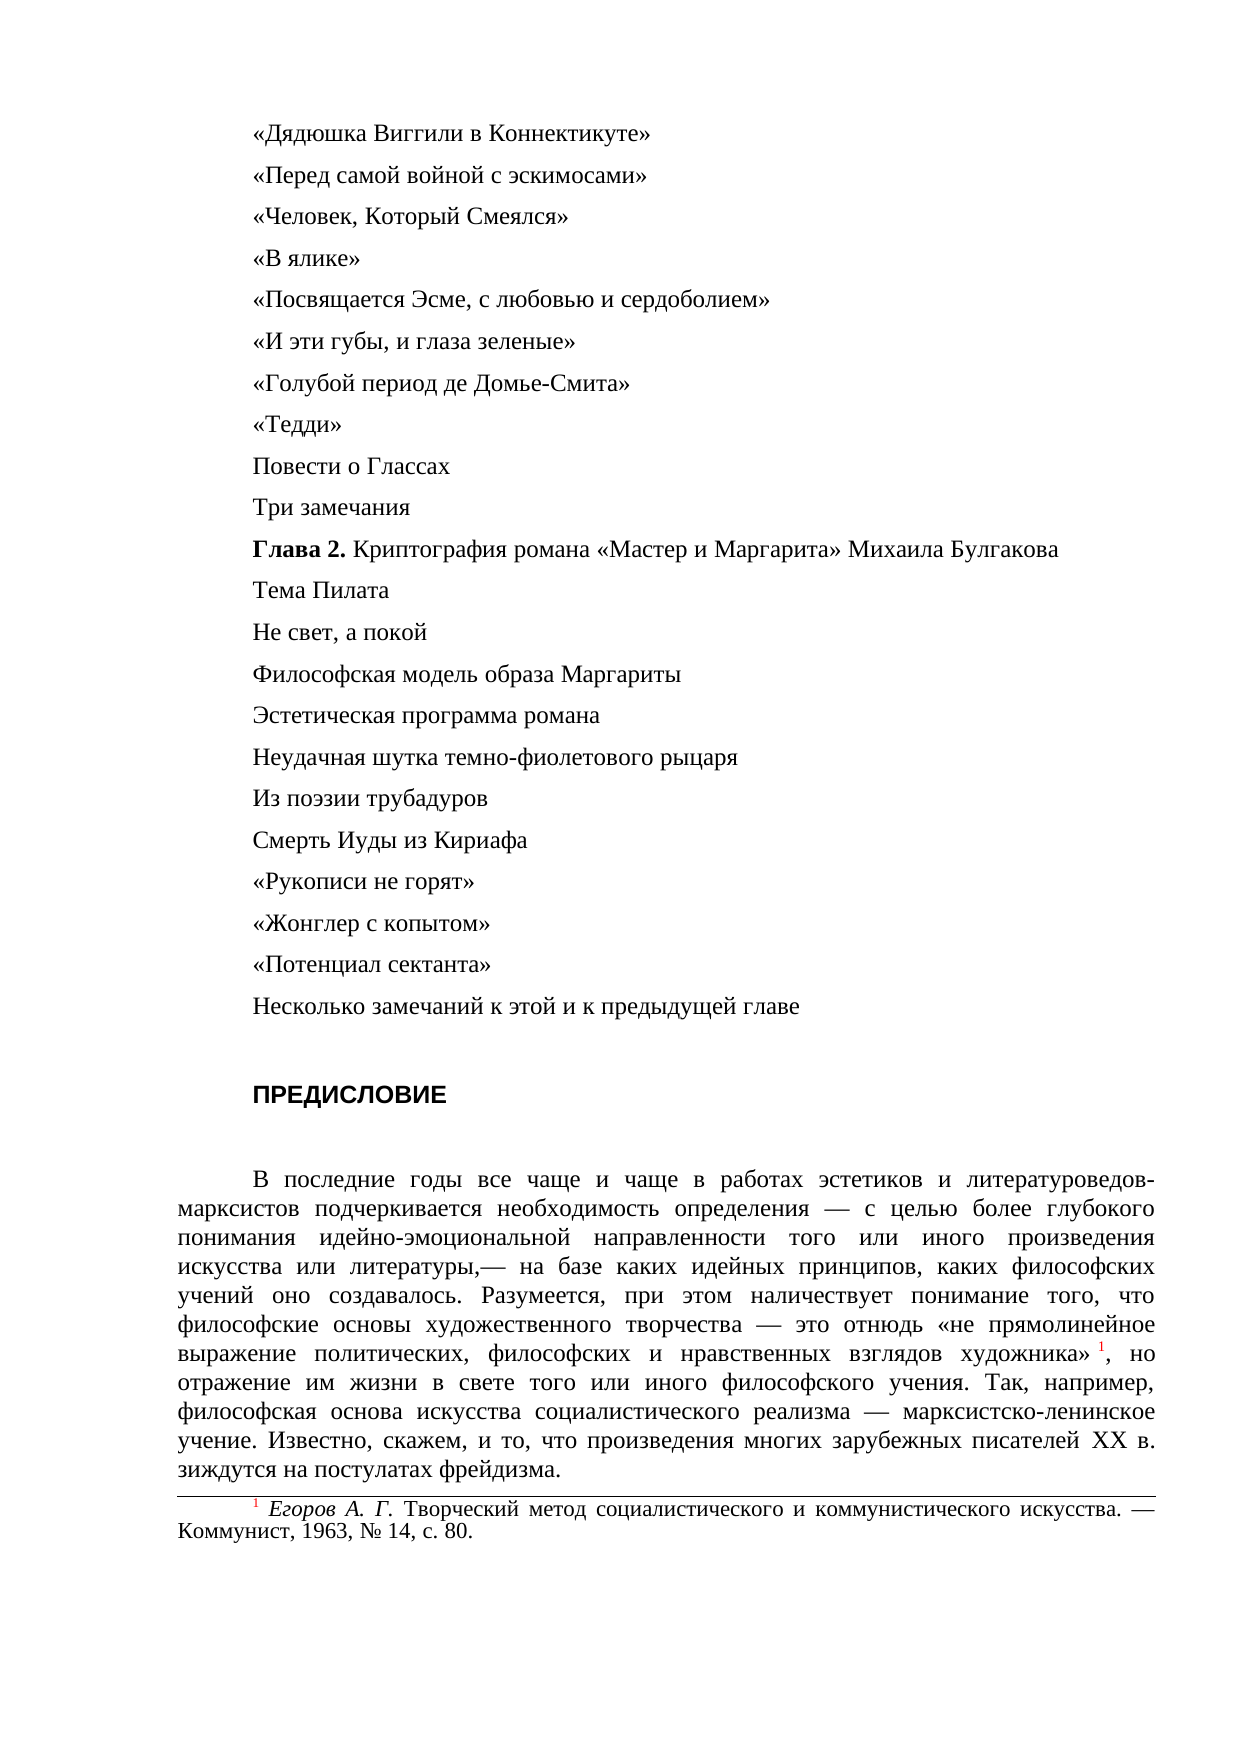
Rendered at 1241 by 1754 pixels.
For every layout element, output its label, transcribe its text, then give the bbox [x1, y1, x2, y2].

text Неудачная шутка темно-фиолетового рыцаря [177, 742, 1156, 771]
text «Потенциал сектанта» [177, 949, 1156, 978]
text «В ялике» [177, 243, 1156, 272]
text «Перед самой войной с эскимосами» [177, 160, 1156, 189]
text Несколько замечаний к этой и к предыдущей главе [177, 991, 1156, 1020]
text «Жонглер с копытом» [177, 908, 1156, 937]
text 1 Егоров А. Г. Творческий метод социалистического и коммунистического искусства. — Коммунист, 1963, № 14, с. 80. [177, 1497, 1156, 1543]
text Глава 2. Криптография романа «Мастер и Маргарита» Михаила Булгакова [177, 534, 1156, 563]
text Эстетическая программа романа [177, 700, 1156, 729]
text В последние годы все чаще и чаще в работах эстетиков и литературоведов-марксистов подчеркивается необходимость определения — с целью более глубокого понимания идейно-эмоциональной направленности того или иного произведения искусства или литературы,— на базе каких идейных принципов, каких философских учений оно создавалось. Разумеется, при этом наличествует понимание того, что философские основы художественного творчества — это отнюдь «не прямолинейное выражение политических, философских и нравственных взглядов художника» 1, но отражение им жизни в свете того или иного философского учения. Так, например, философская основа искусства социалистического реализма — марксистско-ленинское учение. Известно, скажем, и то, что произведения многих зарубежных писателей XX в. зиждутся на постулатах фрейдизма. [177, 1163, 1156, 1483]
text ПРЕДИСЛОВИЕ [252, 1080, 1156, 1109]
text Смерть Иуды из Кириафа [177, 825, 1156, 854]
text «Голубой период де Домье-Смита» [177, 367, 1156, 397]
text «Рукописи не горят» [177, 866, 1156, 895]
text Повести о Глассах [177, 451, 1156, 480]
text «Дядюшка Виггили в Коннектикуте» [177, 118, 1156, 147]
text Не свет, а покой [177, 617, 1156, 646]
text «Тедди» [177, 409, 1156, 438]
text Философская модель образа Маргариты [177, 658, 1156, 687]
text Три замечания [177, 492, 1156, 521]
text «Человек, Который Смеялся» [177, 201, 1156, 230]
text Тема Пилата [177, 575, 1156, 604]
text «Посвящается Эсме, с любовью и сердоболием» [177, 284, 1156, 313]
text Из поэзии трубадуров [177, 783, 1156, 812]
text «И эти губы, и глаза зеленые» [177, 326, 1156, 355]
